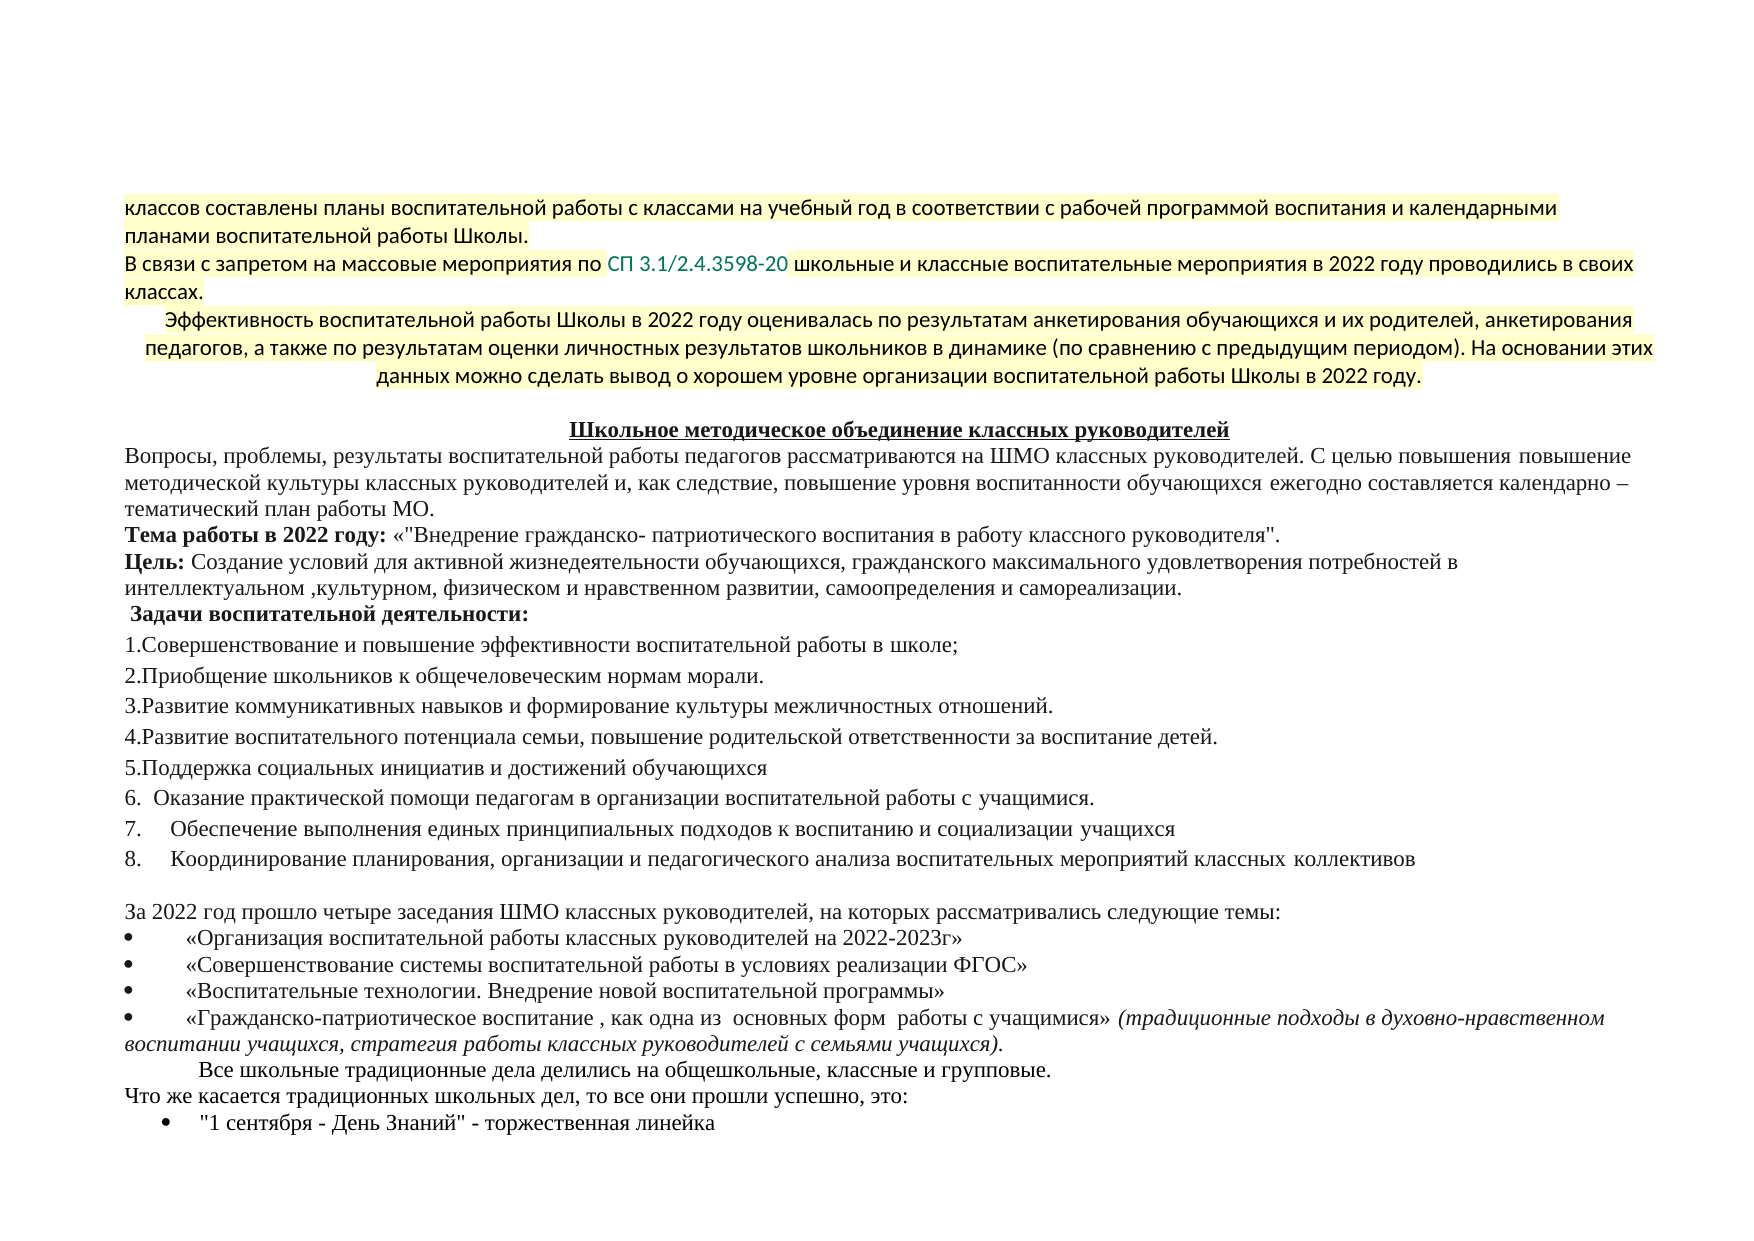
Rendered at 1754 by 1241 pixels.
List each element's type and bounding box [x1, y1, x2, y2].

table_header [117, 177, 1683, 1152]
